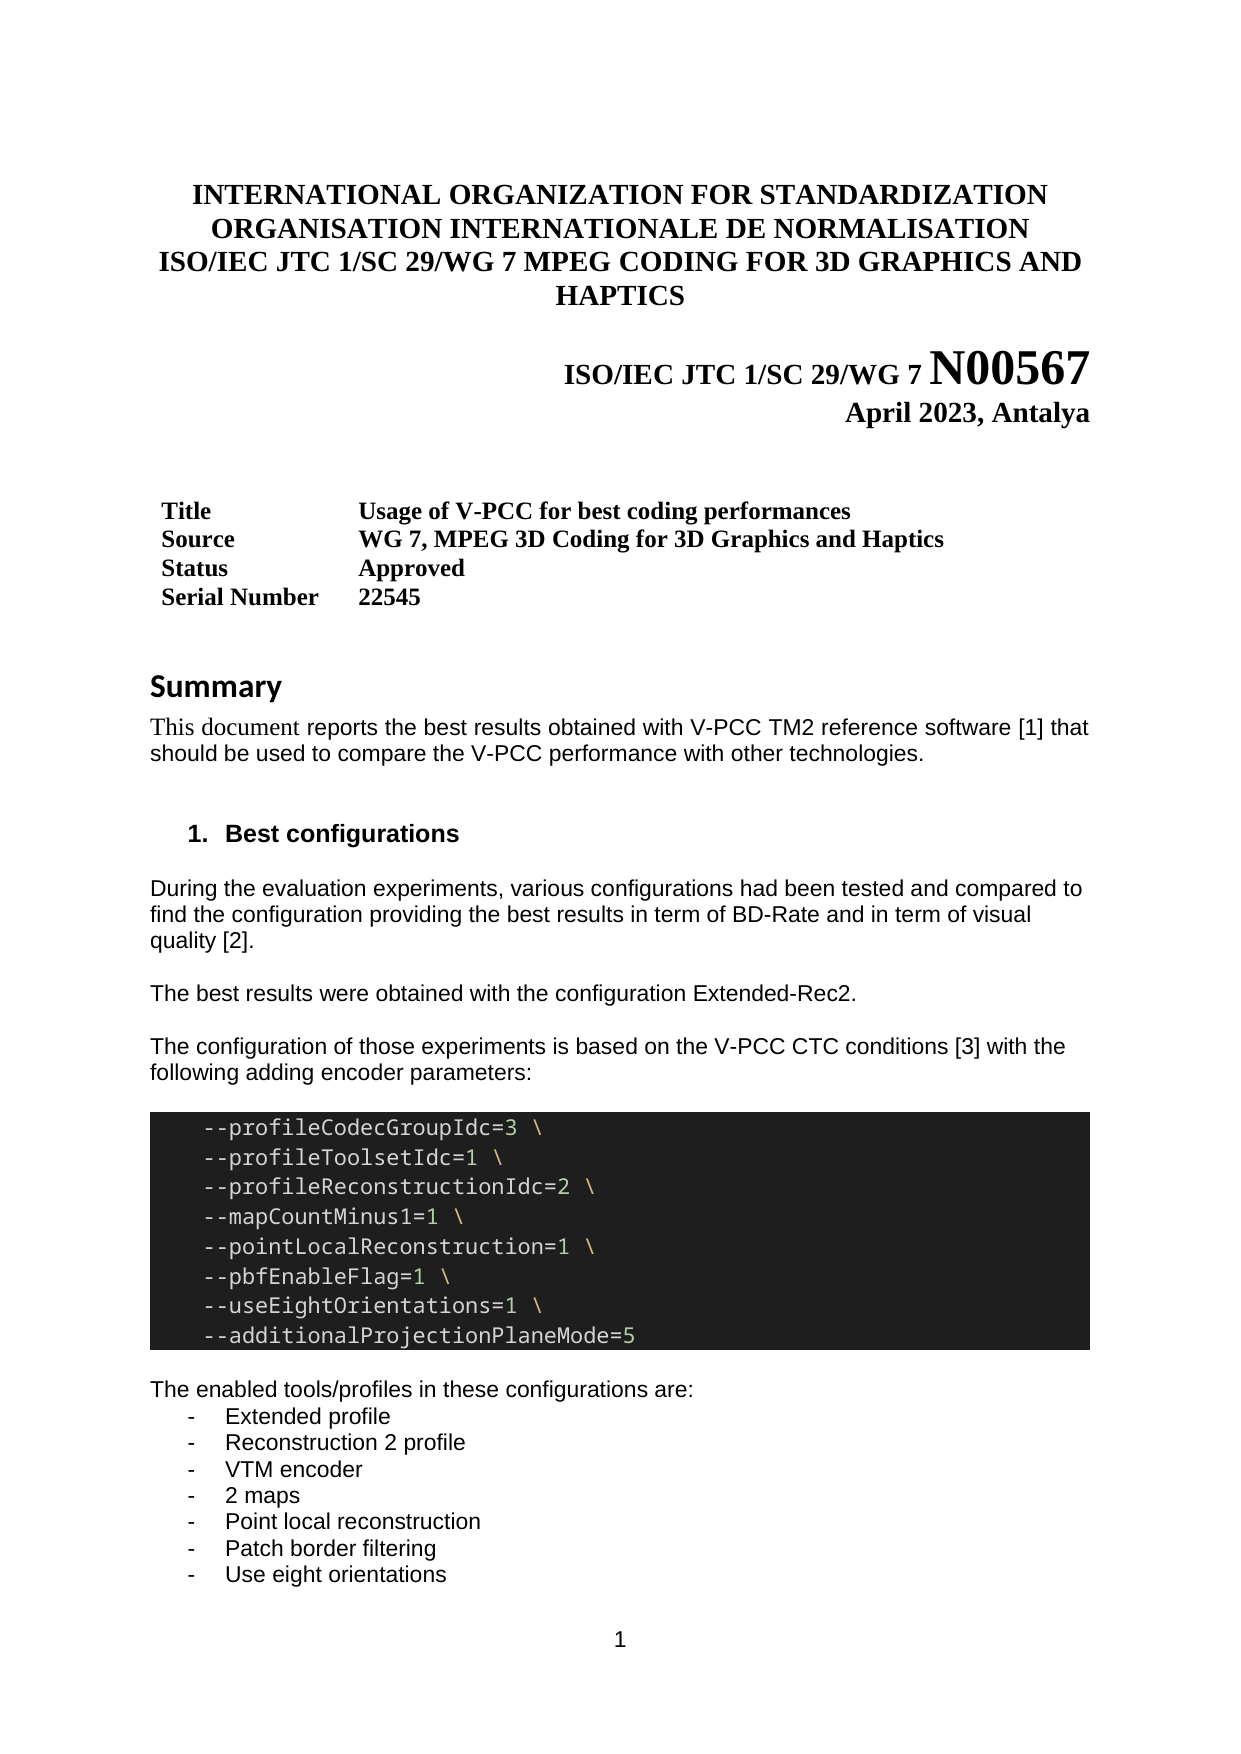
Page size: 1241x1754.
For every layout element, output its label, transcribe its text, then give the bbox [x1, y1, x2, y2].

text April 2023, Antalya [150, 395, 1090, 429]
text Summary [150, 664, 1090, 705]
table_header Usage of V-PCC for best coding performances [347, 496, 1209, 524]
list Patch border filtering [187, 1534, 1090, 1561]
table_cell 22545 [347, 582, 1209, 611]
text --mapCountMinus1=1 \ [150, 1201, 1090, 1231]
text --profileCodecGroupIdc=3 \ [150, 1112, 1090, 1142]
list Point local reconstruction [187, 1508, 1090, 1534]
table_cell Source [150, 525, 347, 553]
text The configuration of those experiments is based on the V-PCC CTC conditions [3] with the following adding encoder parameters: [150, 1033, 1090, 1085]
text --pointLocalReconstruction=1 \ [150, 1231, 1090, 1261]
list Extended profile [187, 1403, 1090, 1429]
text --additionalProjectionPlaneMode=5 [150, 1320, 1090, 1350]
text --profileReconstructionIdc=2 \ [150, 1171, 1090, 1201]
text ISO/IEC JTC 1/SC 29/WG 7 N00567 [150, 338, 1090, 395]
table_cell Status [150, 553, 347, 582]
table_cell Approved [347, 553, 1209, 582]
list Use eight orientations [187, 1561, 1090, 1587]
text --pbfEnableFlag=1 \ [150, 1261, 1090, 1291]
list VTM encoder [187, 1456, 1090, 1482]
text ORGANISATION INTERNATIONALE DE NORMALISATION [150, 211, 1090, 244]
table_cell WG 7, MPEG 3D Coding for 3D Graphics and Haptics [347, 525, 1209, 553]
text This document reports the best results obtained with V-PCC TM2 reference software [1] that should be used to compare the V-PCC performance with other technologies. [150, 712, 1090, 767]
text During the evaluation experiments, various configurations had been tested and compared to find the configuration providing the best results in term of BD-Rate and in term of visual quality [2]. [150, 874, 1090, 954]
subtitle Best configurations [187, 819, 1090, 848]
list 2 maps [187, 1482, 1090, 1508]
text --profileToolsetIdc=1 \ [150, 1142, 1090, 1171]
text INTERNATIONAL ORGANIZATION FOR STANDARDIZATION [150, 177, 1090, 211]
text ISO/IEC JTC 1/SC 29/WG 7 MPEG Coding for 3D Graphics and haptics [150, 244, 1090, 311]
text --useEightOrientations=1 \ [150, 1291, 1090, 1320]
text The best results were obtained with the configuration Extended-Rec2. [150, 980, 1090, 1006]
list Reconstruction 2 profile [187, 1429, 1090, 1456]
table_cell Serial Number [150, 582, 347, 611]
text The enabled tools/profiles in these configurations are: [150, 1376, 1090, 1403]
table_header Title [150, 496, 347, 524]
